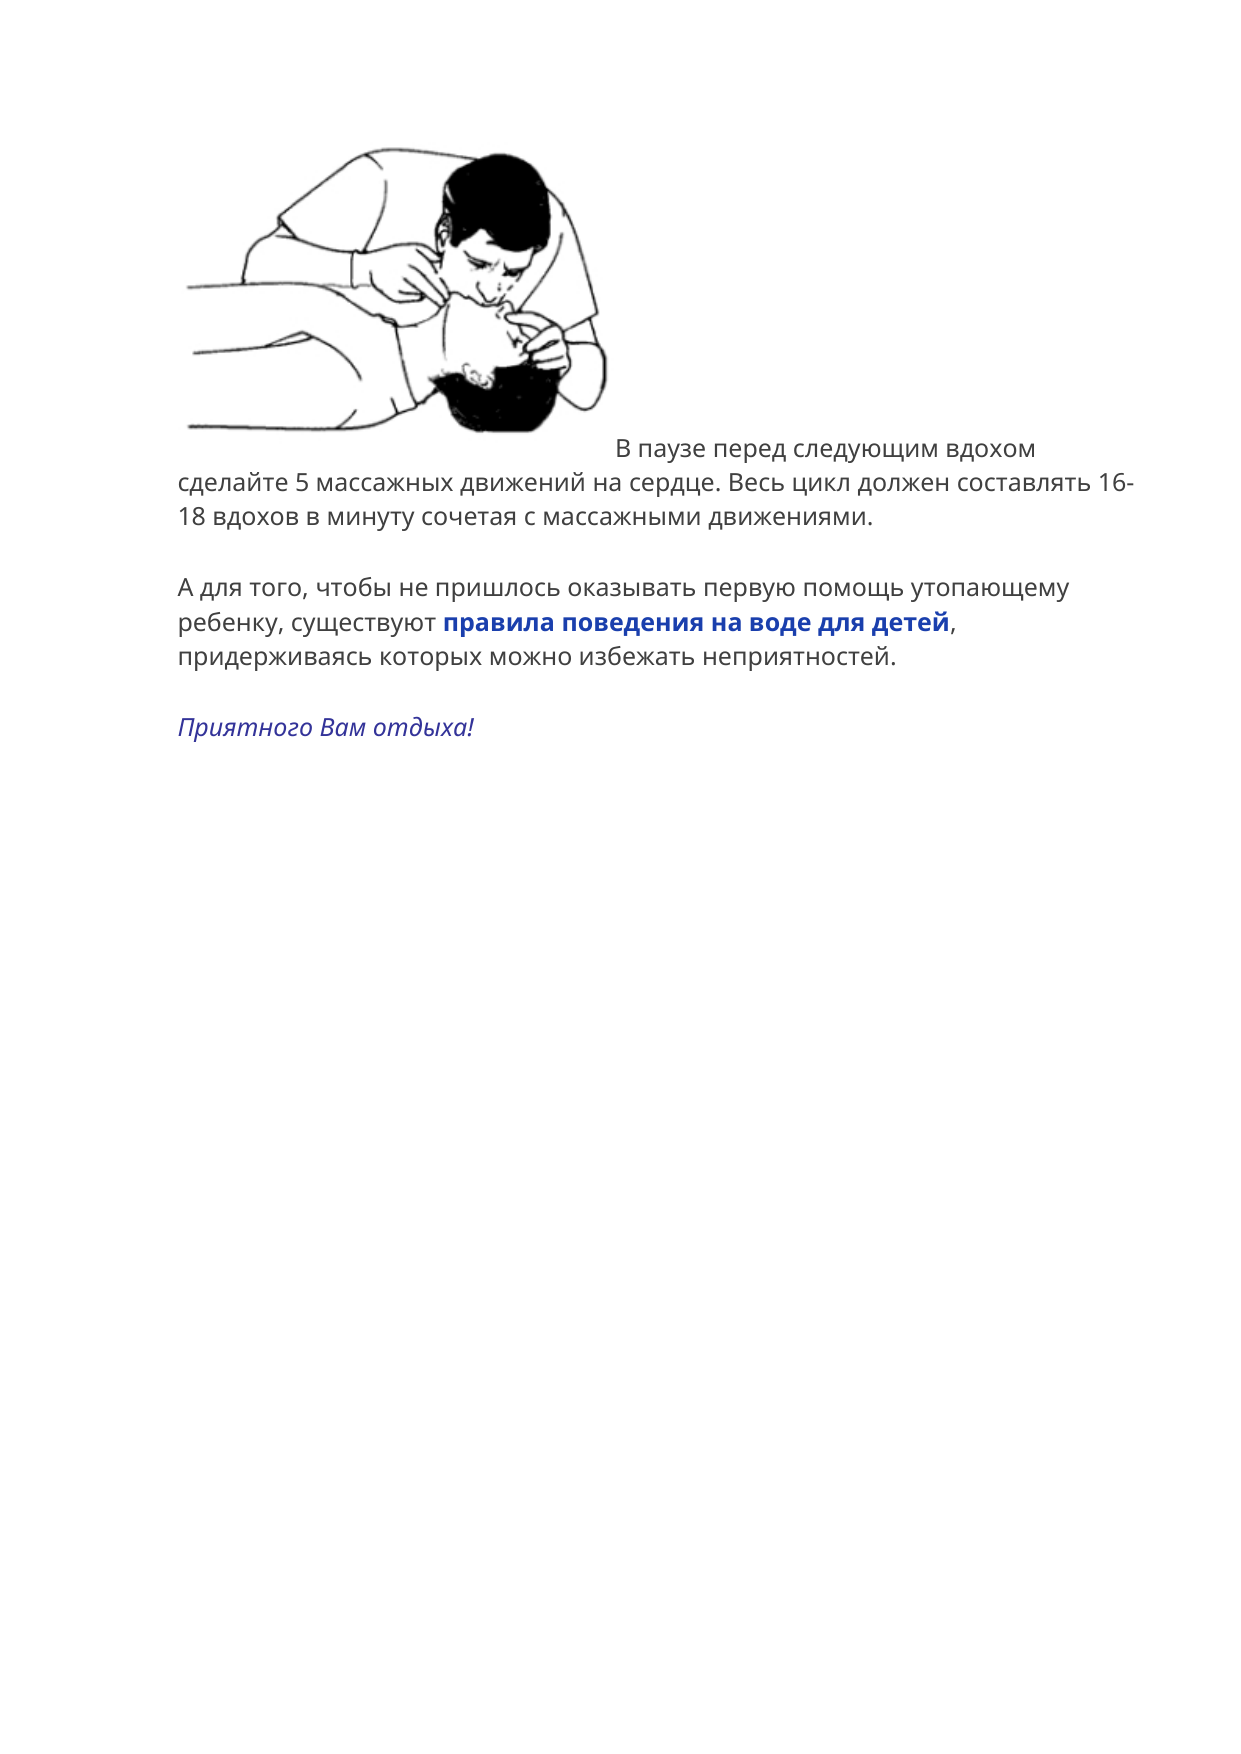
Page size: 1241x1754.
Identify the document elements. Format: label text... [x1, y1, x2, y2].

picture [177, 118, 615, 458]
text Приятного Вам отдыха! [177, 710, 1152, 744]
text А для того, чтобы не пришлось оказывать первую помощь утопающему ребенку, существуют правила поведения на воде для детей, придерживаясь которых можно избежать неприятностей. [177, 570, 1152, 672]
